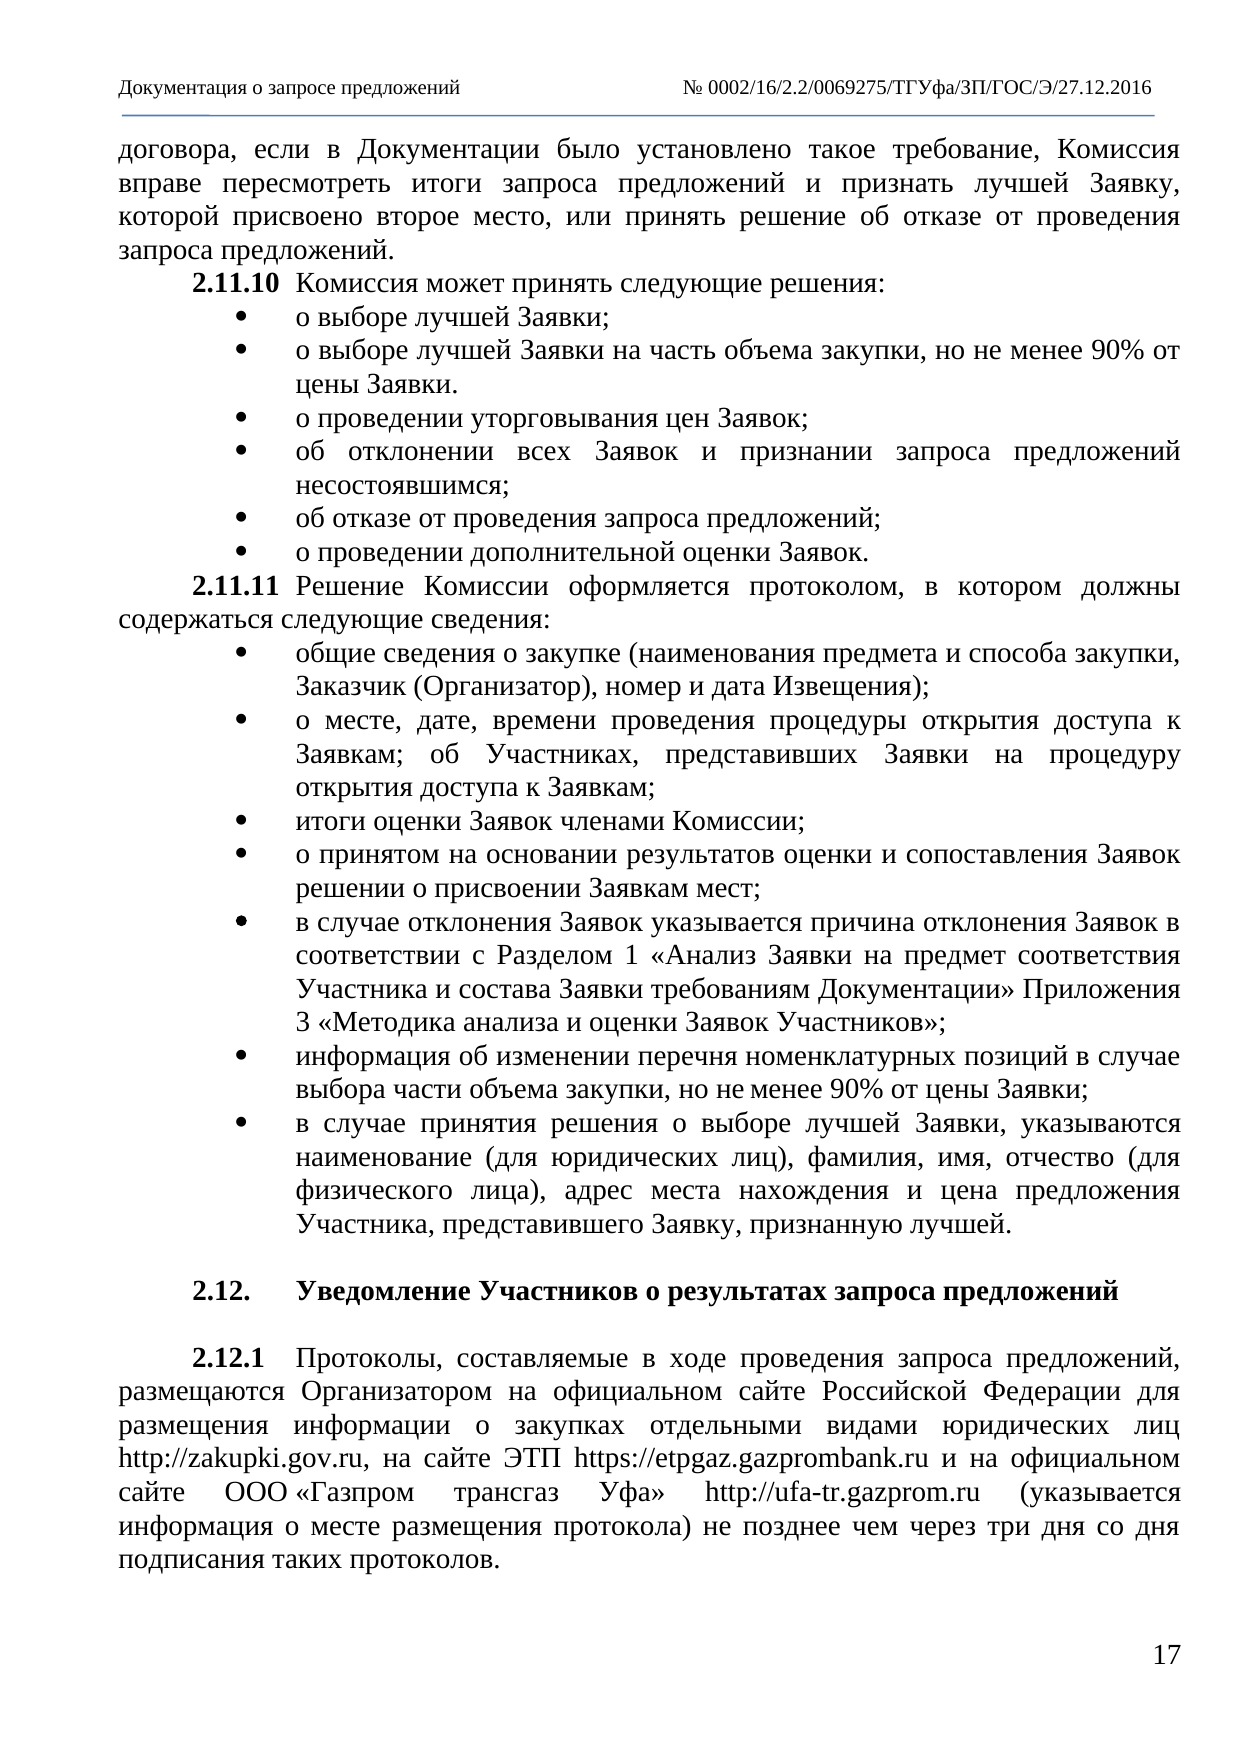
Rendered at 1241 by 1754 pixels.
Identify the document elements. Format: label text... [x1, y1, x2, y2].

list об отказе от проведения запроса предложений; [236, 501, 1181, 534]
list об отклонении всех Заявок и признании запроса предложений несостоявшимся; [236, 433, 1181, 501]
list о выборе лучшей Заявки; [236, 299, 1181, 332]
list Протоколы, составляемые в ходе проведения запроса предложений, размещаются Организатором на официальном сайте Российской Федерации для размещения информации о закупках отдельными видами юридических лиц http://zakupki.gov.ru, на сайте ЭТП https://etpgaz.gazprombank.ru и на официальном сайте ООО «Газпром трансгаз Уфа» http://ufa-tr.gazprom.ru (указывается информация о месте размещения протокола) не позднее чем через три дня со дня подписания таких протоколов. [118, 1340, 1181, 1575]
list Решение Комиссии оформляется протоколом, в котором должны содержаться следующие сведения: [118, 568, 1181, 635]
list общие сведения о закупке (наименования предмета и способа закупки, Заказчик (Организатор), номер и дата Извещения); [236, 635, 1181, 702]
list в случае принятия решения о выборе лучшей Заявки, указываются наименование (для юридических лиц), фамилия, имя, отчество (для физического лица), адрес места нахождения и цена предложения Участника, представившего Заявку, признанную лучшей. [236, 1105, 1181, 1239]
list о выборе лучшей Заявки на часть объема закупки, но не менее 90% от цены Заявки. [236, 332, 1181, 400]
list о принятом на основании результатов оценки и сопоставления Заявок решении о присвоении Заявкам мест; [236, 836, 1181, 904]
list Комиссия может принять следующие решения: [118, 265, 1181, 299]
list о проведении уторговывания цен Заявок; [236, 400, 1181, 433]
list Уведомление Участников о результатах запроса предложений [192, 1273, 1181, 1306]
list итоги оценки Заявок членами Комиссии; [236, 803, 1181, 836]
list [118, 131, 1181, 265]
list о месте, дате, времени проведения процедуры открытия доступа к Заявкам; об Участниках, представивших Заявки на процедуру открытия доступа к Заявкам; [236, 702, 1181, 803]
list информация об изменении перечня номенклатурных позиций в случае выбора части объема закупки, но не менее 90% от цены Заявки; [236, 1038, 1181, 1105]
list о проведении дополнительной оценки Заявок. [236, 534, 1181, 568]
list в случае отклонения Заявок указывается причина отклонения Заявок в соответствии с Разделом 1 «Анализ Заявки на предмет соответствия Участника и состава Заявки требованиям Документации» Приложения 3 «Методика анализа и оценки Заявок Участников»; [236, 904, 1181, 1038]
